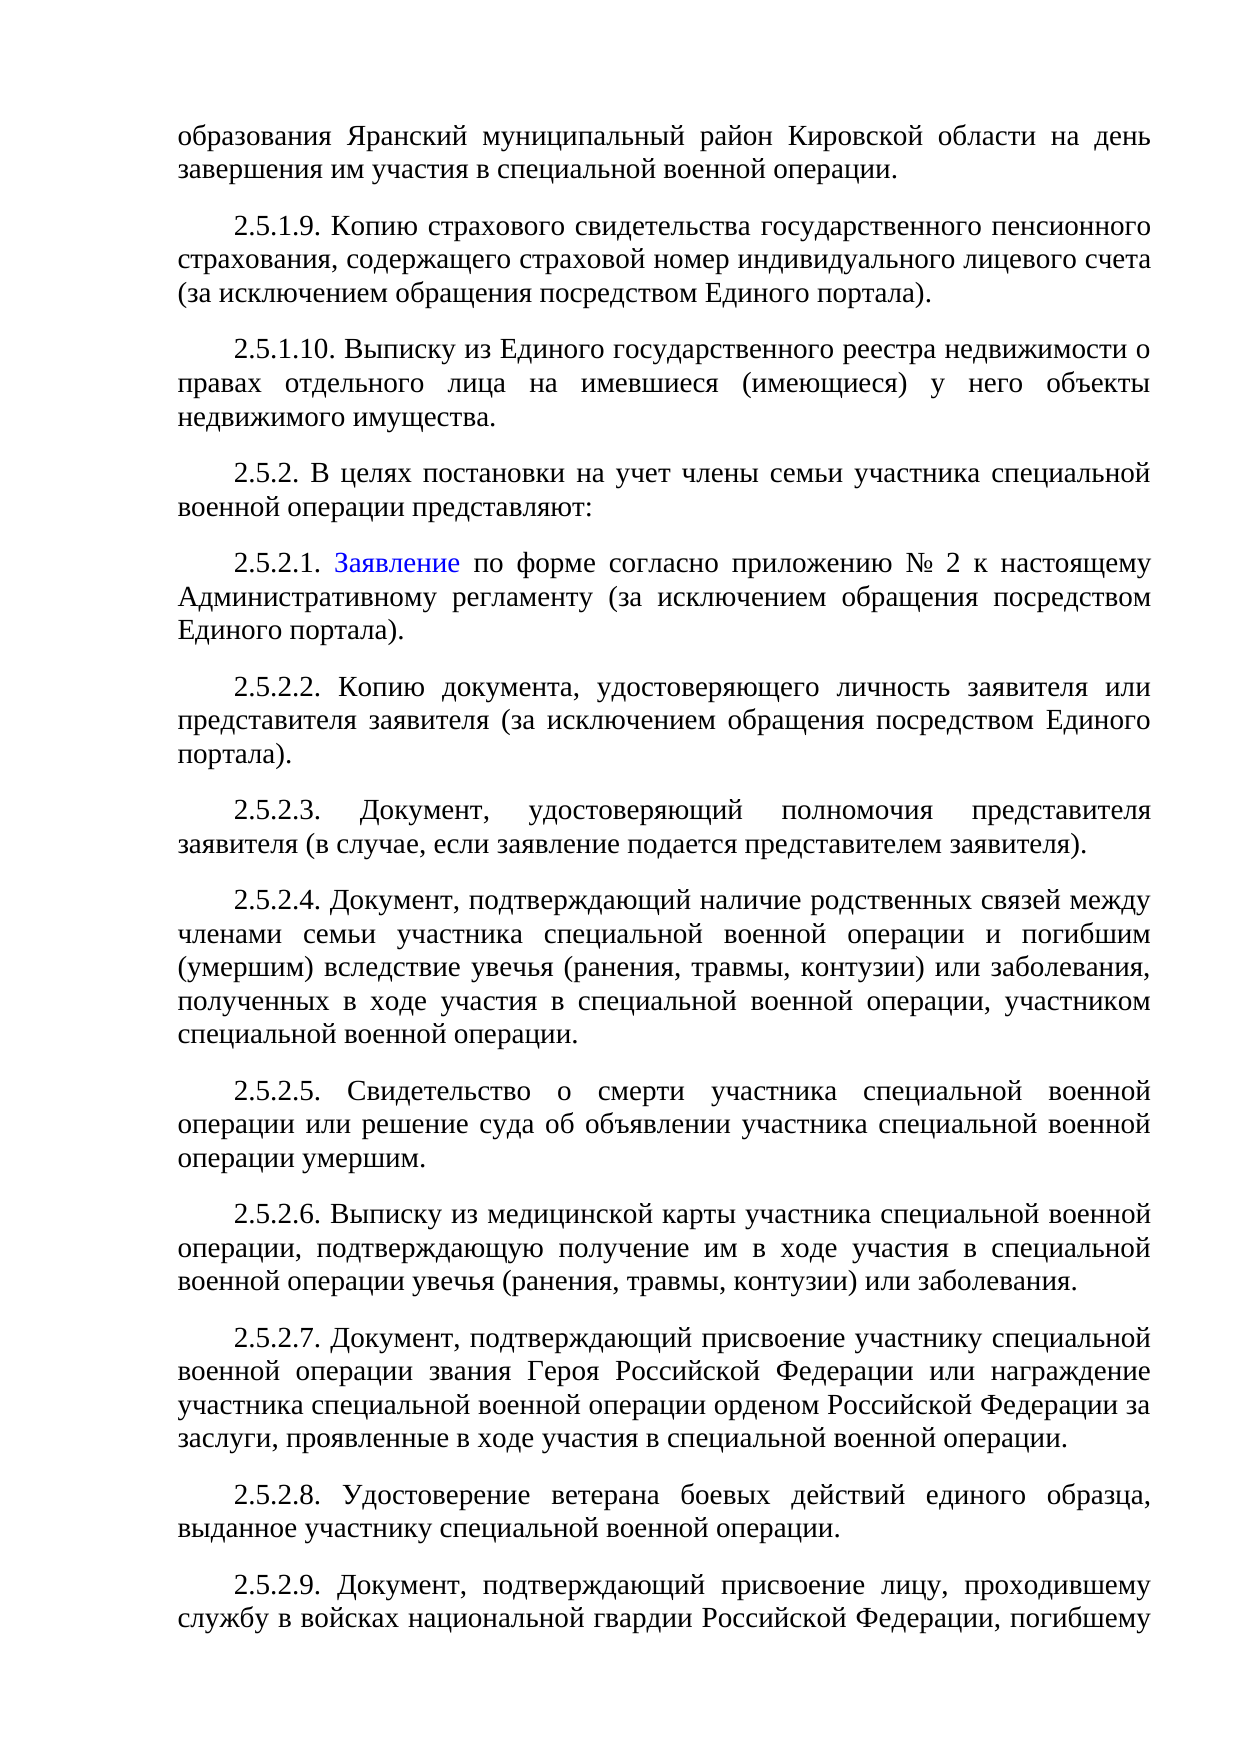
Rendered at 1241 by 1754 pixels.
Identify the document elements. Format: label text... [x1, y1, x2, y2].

text 2.5.2.8. Удостоверение ветерана боевых действий единого образца, выданное участнику специальной военной операции. [177, 1477, 1152, 1544]
text 2.5.2.6. Выписку из медицинской карты участника специальной военной операции, подтверждающую получение им в ходе участия в специальной военной операции увечья (ранения, травмы, контузии) или заболевания. [177, 1196, 1152, 1297]
text 2.5.2.2. Копию документа, удостоверяющего личность заявителя или представителя заявителя (за исключением обращения посредством Единого портала). [177, 669, 1152, 769]
text 2.5.1.9. Копию страхового свидетельства государственного пенсионного страхования, содержащего страховой номер индивидуального лицевого счета (за исключением обращения посредством Единого портала). [177, 208, 1152, 309]
text 2.5.2.5. Свидетельство о смерти участника специальной военной операции или решение суда об объявлении участника специальной военной операции умершим. [177, 1073, 1152, 1173]
text 2.5.2.1. Заявление по форме согласно приложению № 2 к настоящему Административному регламенту (за исключением обращения посредством Единого портала). [177, 545, 1152, 646]
text 2.5.2.7. Документ, подтверждающий присвоение участнику специальной военной операции звания Героя Российской Федерации или награждение участника специальной военной операции орденом Российской Федерации за заслуги, проявленные в ходе участия в специальной военной операции. [177, 1320, 1152, 1454]
text 2.5.2.4. Документ, подтверждающий наличие родственных связей между членами семьи участника специальной военной операции и погибшим (умершим) вследствие увечья (ранения, травмы, контузии) или заболевания, полученных в ходе участия в специальной военной операции, участником специальной военной операции. [177, 882, 1152, 1050]
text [177, 1567, 1152, 1634]
text 2.5.2.3. Документ, удостоверяющий полномочия представителя заявителя (в случае, если заявление подается представителем заявителя). [177, 792, 1152, 859]
text 2.5.1.10. Выписку из Единого государственного реестра недвижимости о правах отдельного лица на имевшиеся (имеющиеся) у него объекты недвижимого имущества. [177, 332, 1152, 432]
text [177, 118, 1152, 185]
text 2.5.2. В целях постановки на учет члены семьи участника специальной военной операции представляют: [177, 455, 1152, 522]
